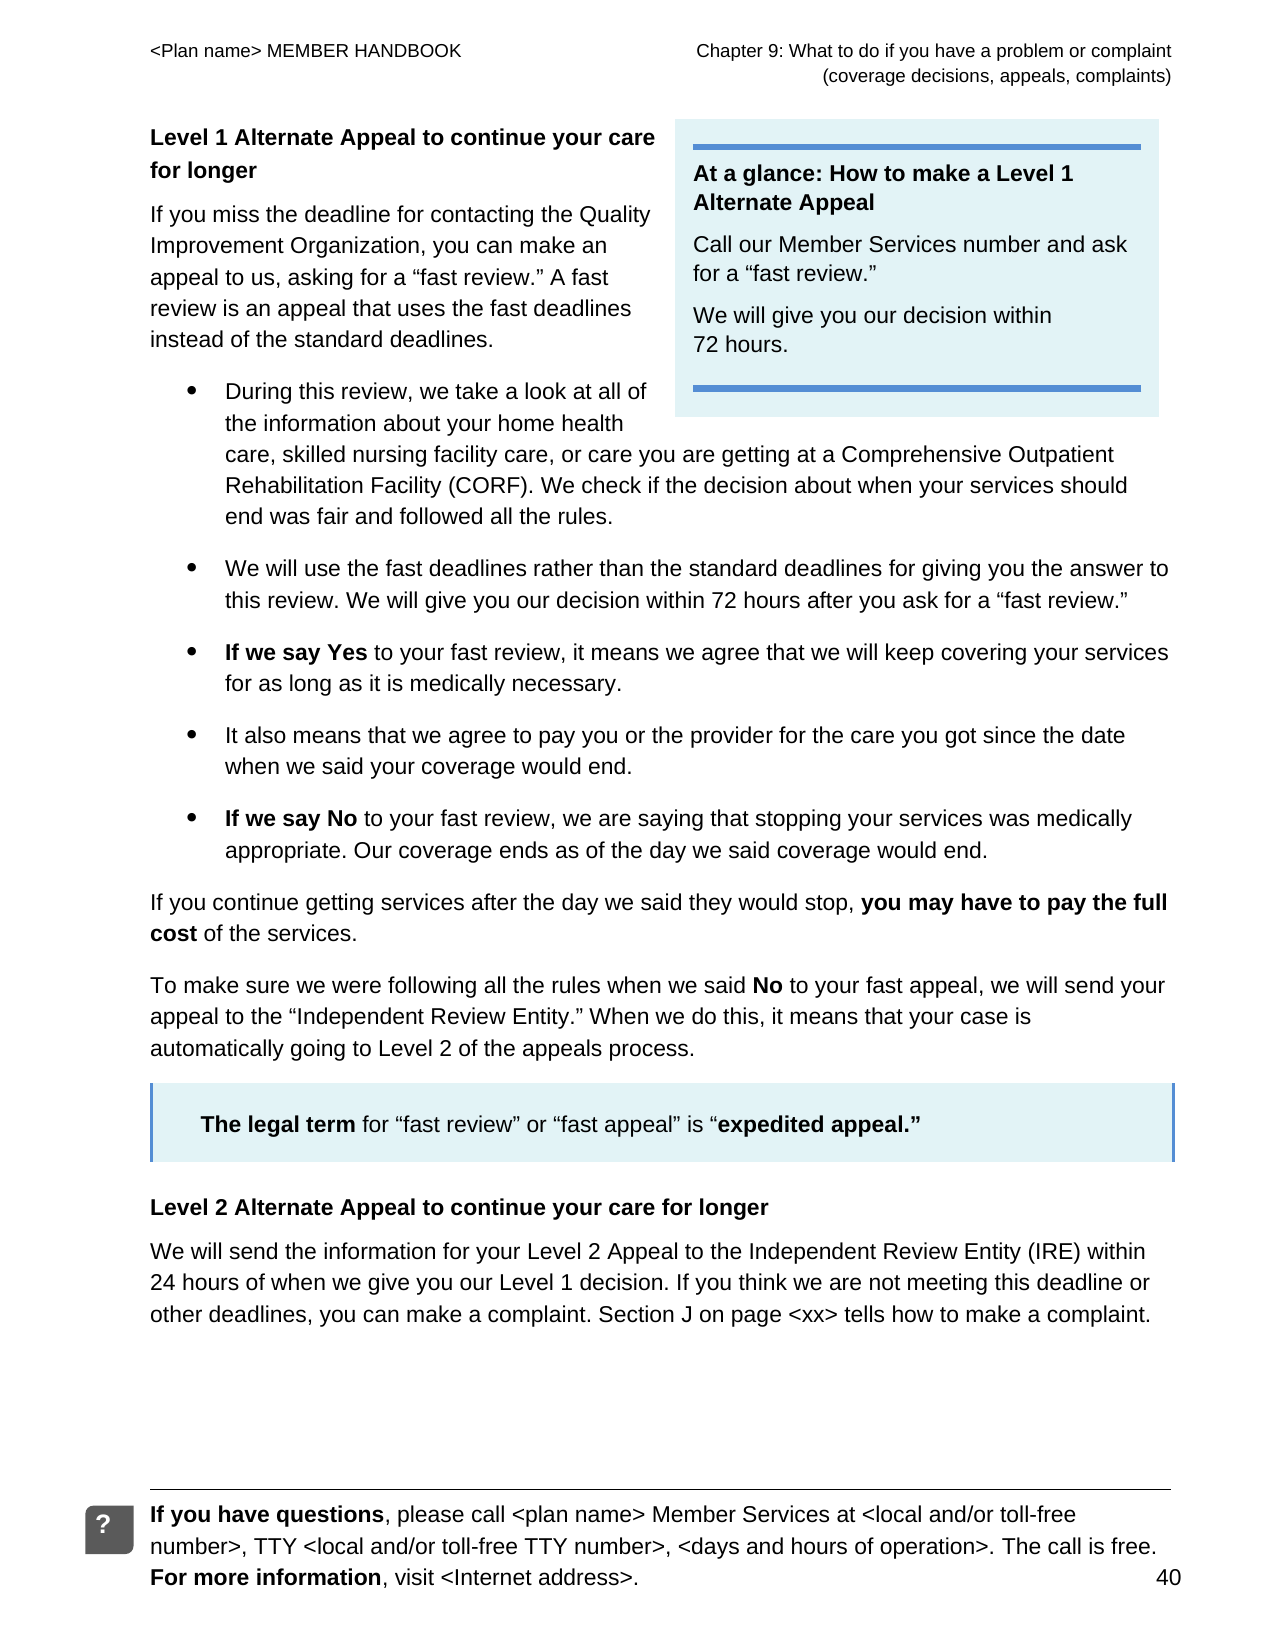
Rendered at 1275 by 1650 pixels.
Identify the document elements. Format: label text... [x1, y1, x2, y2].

subtitle Level 2 Alternate Appeal to continue your care for longer [150, 1189, 1096, 1222]
text If you miss the deadline for contacting the Quality Improvement Organization, you can make an appeal to us, asking for a “fast review.” A fast review is an appeal that uses the fast deadlines instead of the standard deadlines. [150, 198, 675, 354]
list We will use the fast deadlines rather than the standard deadlines for giving you the answer to this review. We will give you our decision within 72 hours after you ask for a “fast review.” [187, 552, 1171, 614]
table_header At a glance: How to make a Level 1 Alternate Appeal Call our Member Services number and ask for a “fast review.” We will give you our decision within 72 hours. [688, 131, 1146, 404]
list It also means that we agree to pay you or the provider for the care you got since the date when we said your coverage would end. [187, 718, 1171, 781]
list If we say No to your fast review, we are saying that stopping your services was medically appropriate. Our coverage ends as of the day we said coverage would end. [187, 802, 1171, 864]
text To make sure we were following all the rules when we said No to your fast appeal, we will send your appeal to the “Independent Review Entity.” When we do this, it means that your case is automatically going to Level 2 of the appeals process. [150, 968, 1171, 1062]
list During this review, we take a look at all of the information about your home health care, skilled nursing facility care, or care you are getting at a Comprehensive Outpatient Rehabilitation Facility (CORF). We check if the decision about when your services should end was fair and followed all the rules. [187, 375, 1171, 531]
subtitle Level 1 Alternate Appeal to continue your care for longer [150, 118, 687, 185]
list If we say Yes to your fast review, it means we agree that we will keep covering your services for as long as it is medically necessary. [187, 635, 1171, 698]
table_header The legal term for “fast review” or “fast appeal” is “expedited appeal.” [153, 1086, 1172, 1159]
text We will send the information for your Level 2 Appeal to the Independent Review Entity (IRE) within 24 hours of when we give you our Level 1 decision. If you think we are not meeting this deadline or other deadlines, you can make a complaint. Section J on page <xx> tells how to make a complaint. [150, 1234, 1171, 1328]
text If you continue getting services after the day we said they would stop, you may have to pay the full cost of the services. [150, 885, 1171, 948]
